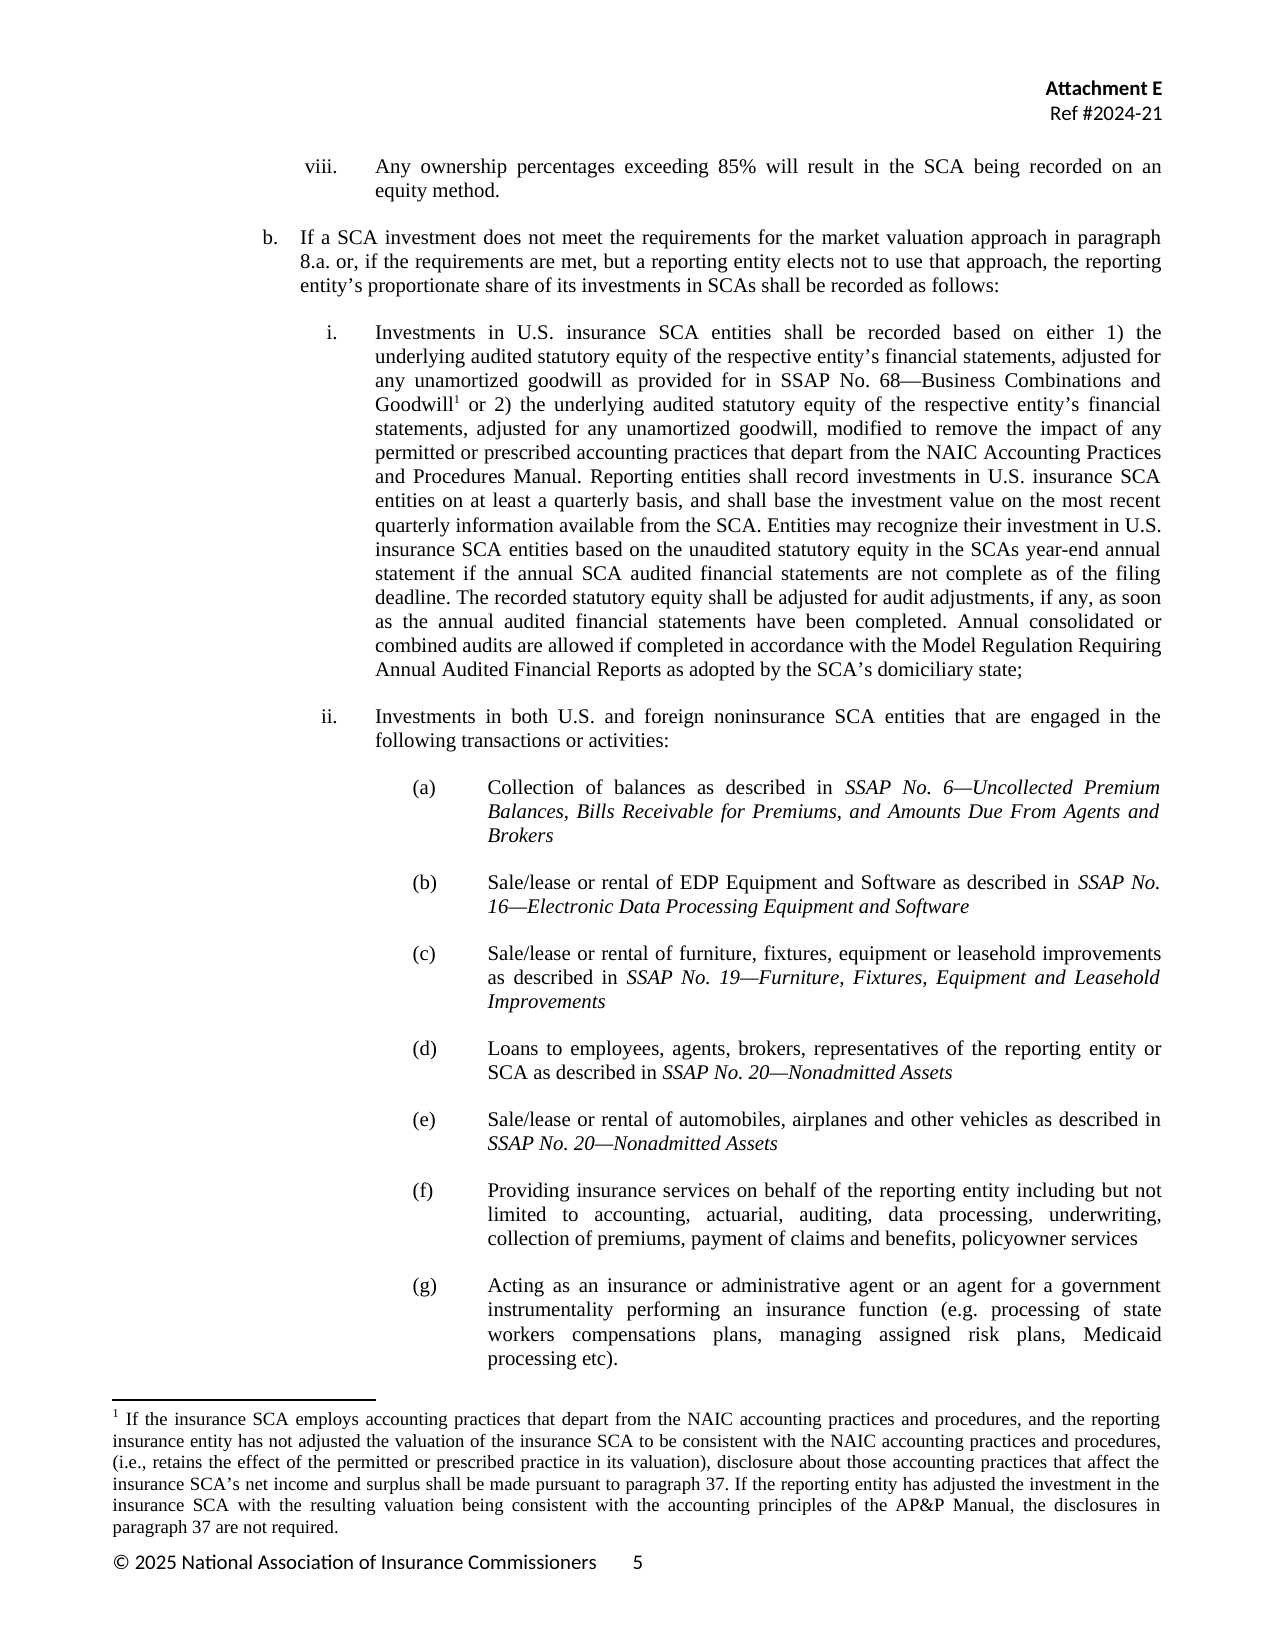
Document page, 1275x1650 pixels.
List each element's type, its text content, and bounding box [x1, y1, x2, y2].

text Sale/lease or rental of automobiles, airplanes and other vehicles as described in SSAP No. 20—Nonadmitted Assets [412, 1107, 1162, 1155]
text Providing insurance services on behalf of the reporting entity including but not limited to accounting, actuarial, auditing, data processing, underwriting, collection of premiums, payment of claims and benefits, policyowner services [412, 1178, 1162, 1250]
text Acting as an insurance or administrative agent or an agent for a government instrumentality performing an insurance function (e.g. processing of state workers compensations plans, managing assigned risk plans, Medicaid processing etc). [412, 1273, 1162, 1369]
list Investments in both U.S. and foreign noninsurance SCA entities that are engaged in the following transactions or activities: [337, 704, 1162, 752]
text Loans to employees, agents, brokers, representatives of the reporting entity or SCA as described in SSAP No. 20—Nonadmitted Assets [412, 1036, 1162, 1084]
text Sale/lease or rental of EDP Equipment and Software as described in SSAP No. 16—Electronic Data Processing Equipment and Software [412, 870, 1162, 918]
text Collection of balances as described in SSAP No. 6—Uncollected Premium Balances, Bills Receivable for Premiums, and Amounts Due From Agents and Brokers [412, 775, 1162, 847]
text Sale/lease or rental of furniture, fixtures, equipment or leasehold improvements as described in SSAP No. 19—Furniture, Fixtures, Equipment and Leasehold Improvements [412, 941, 1162, 1013]
list If a SCA investment does not meet the requirements for the market valuation approach in paragraph 8.a. or, if the requirements are met, but a reporting entity elects not to use that approach, the reporting entity’s proportionate share of its investments in SCAs shall be recorded as follows: [262, 225, 1162, 297]
list Any ownership percentages exceeding 85% will result in the SCA being recorded on an equity method. [337, 154, 1162, 202]
list Investments in U.S. insurance SCA entities shall be recorded based on either 1) the underlying audited statutory equity of the respective entity’s financial statements, adjusted for any unamortized goodwill as provided for in SSAP No. 68—Business Combinations and Goodwill or 2) the underlying audited statutory equity of the respective entity’s financial statements, adjusted for any unamortized goodwill, modified to remove the impact of any permitted or prescribed accounting practices that depart from the NAIC Accounting Practices and Procedures Manual. Reporting entities shall record investments in U.S. insurance SCA entities on at least a quarterly basis, and shall base the investment value on the most recent quarterly information available from the SCA. Entities may recognize their investment in U.S. insurance SCA entities based on the unaudited statutory equity in the SCAs year-end annual statement if the annual SCA audited financial statements are not complete as of the filing deadline. The recorded statutory equity shall be adjusted for audit adjustments, if any, as soon as the annual audited financial statements have been completed. Annual consolidated or combined audits are allowed if completed in accordance with the Model Regulation Requiring Annual Audited Financial Reports as adopted by the SCA’s domiciliary state; [337, 320, 1162, 681]
